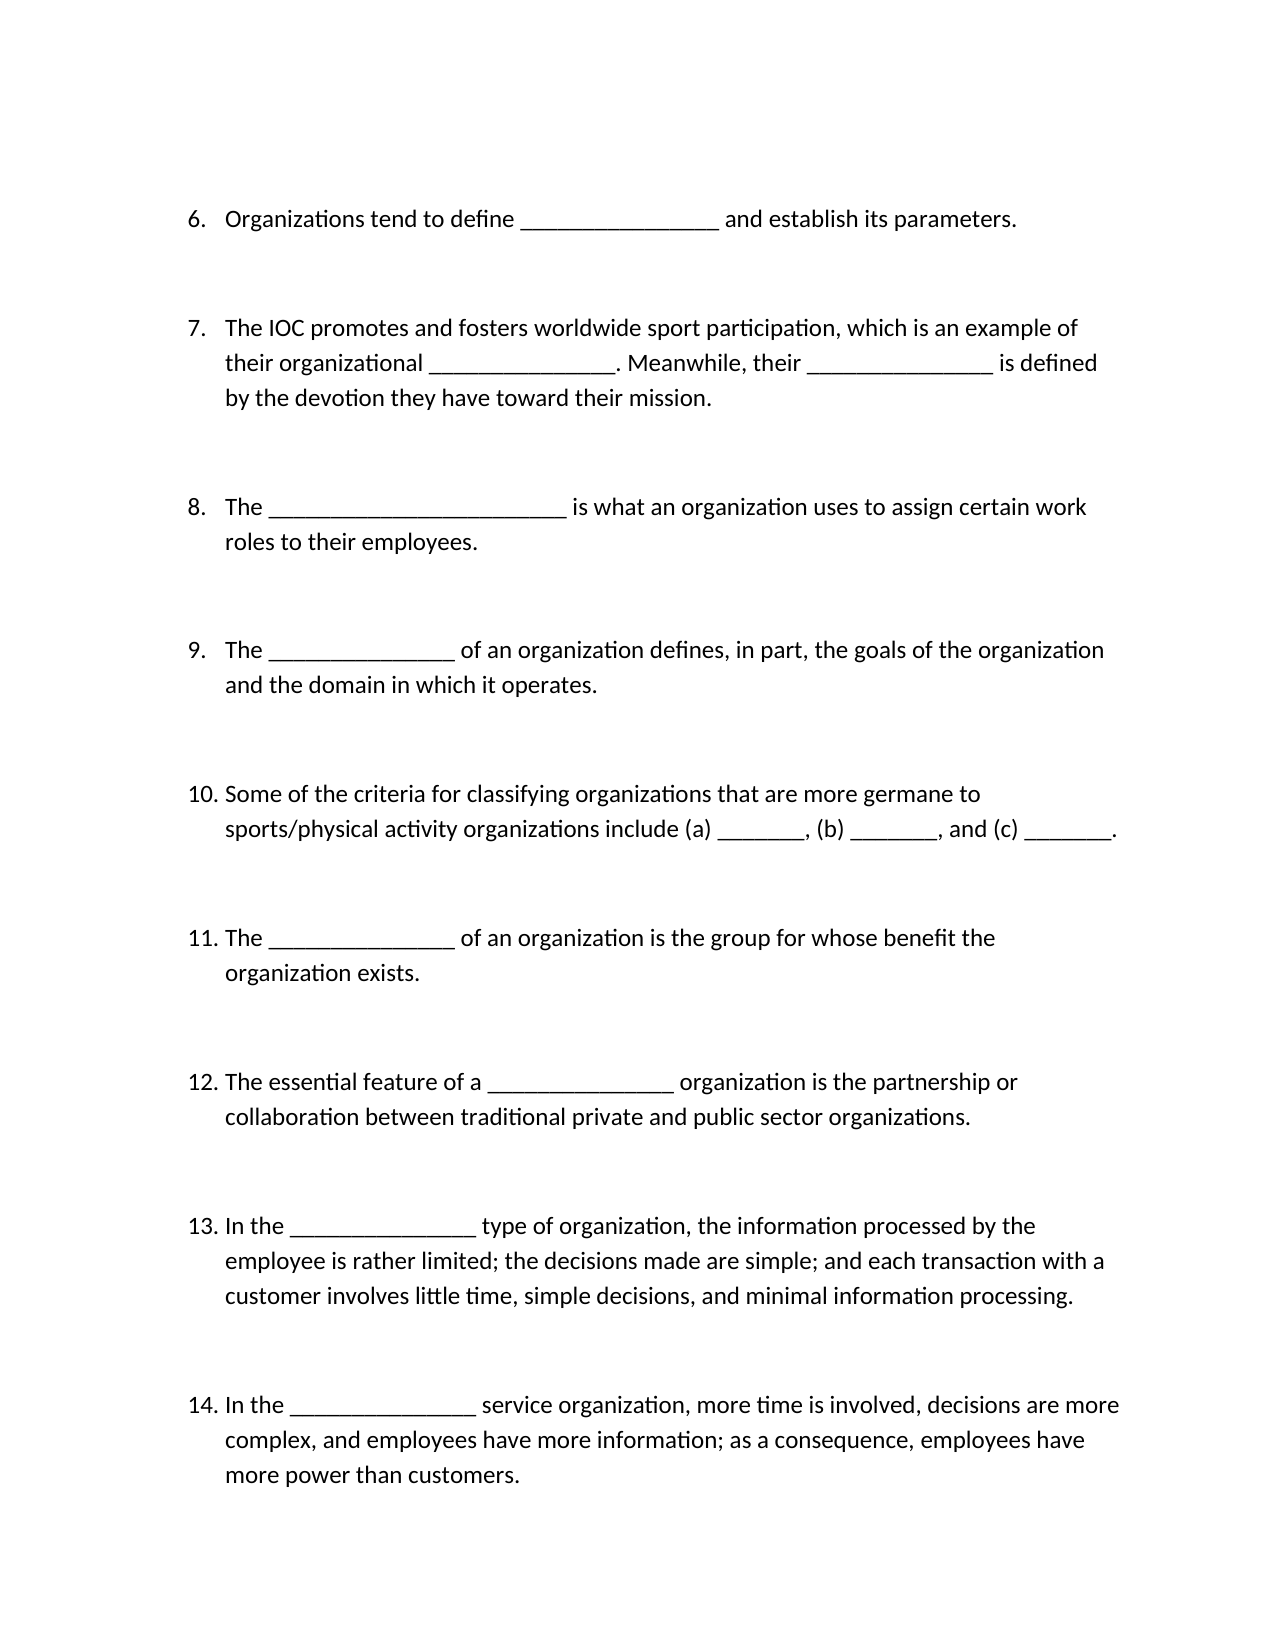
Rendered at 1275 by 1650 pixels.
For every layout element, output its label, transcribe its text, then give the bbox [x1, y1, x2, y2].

list Some of the criteria for classifying organizations that are more germane to sports/physical activity organizations include (a) _______, (b) _______, and (c) _______. [187, 778, 1125, 844]
list The ________________________ is what an organization uses to assign certain work roles to their employees. [187, 491, 1125, 556]
list In the _______________ service organization, more time is involved, decisions are more complex, and employees have more information; as a consequence, employees have more power than customers. [187, 1389, 1125, 1489]
list Organizations tend to define ________________ and establish its parameters. [187, 203, 1125, 233]
list The IOC promotes and fosters worldwide sport participation, which is an example of their organizational _______________. Meanwhile, their _______________ is defined by the devotion they have toward their mission. [187, 312, 1125, 412]
list The essential feature of a _______________ organization is the partnership or collaboration between traditional private and public sector organizations. [187, 1066, 1125, 1132]
list The _______________ of an organization is the group for whose benefit the organization exists. [187, 922, 1125, 988]
list The _______________ of an organization defines, in part, the goals of the organization and the domain in which it operates. [187, 634, 1125, 700]
list In the _______________ type of organization, the information processed by the employee is rather limited; the decisions made are simple; and each transaction with a customer involves little time, simple decisions, and minimal information processing. [187, 1210, 1125, 1311]
